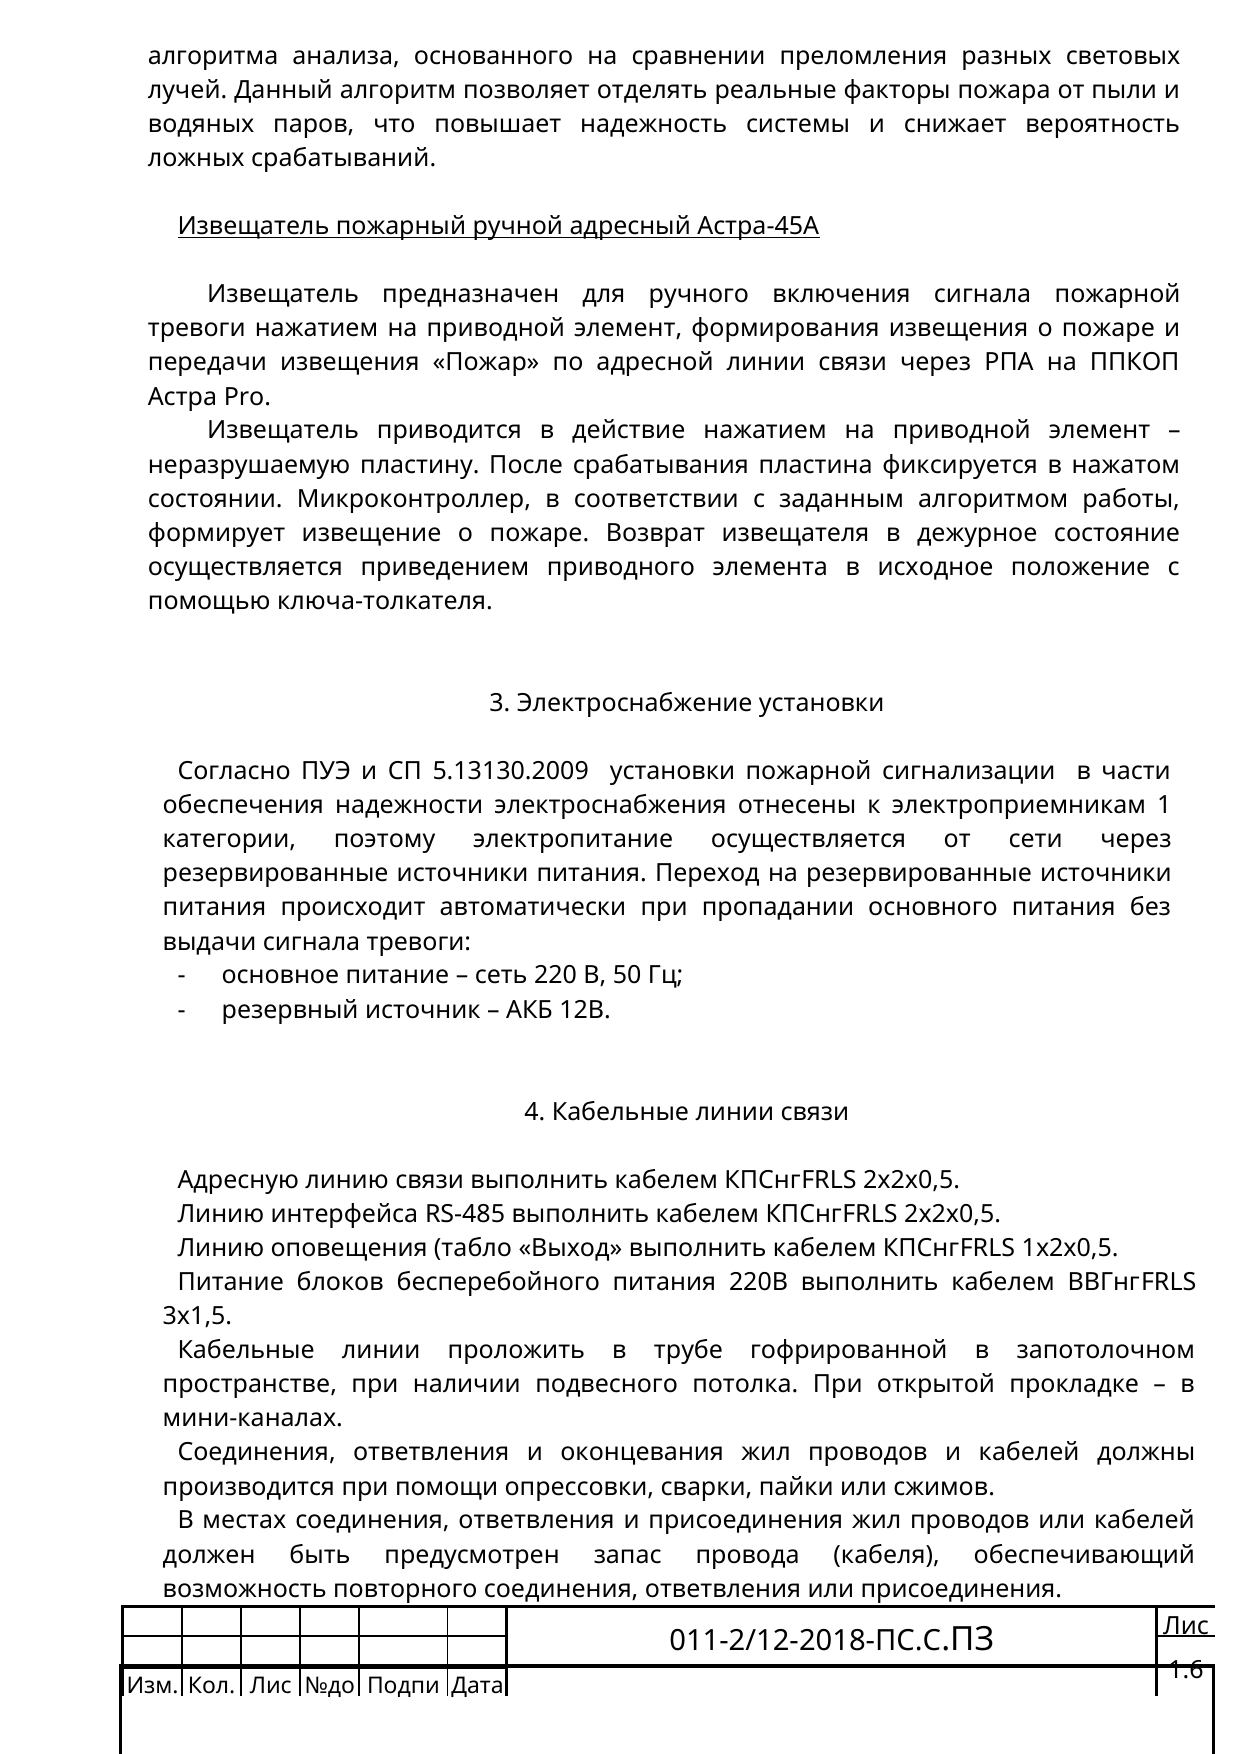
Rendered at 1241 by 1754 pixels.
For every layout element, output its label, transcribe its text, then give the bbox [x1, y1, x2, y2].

text Согласно ПУЭ и СП 5.13130.2009 установки пожарной сигнализации в части обеспечения надежности электроснабжения отнесены к электроприемникам 1 категории, поэтому электропитание осуществляется от сети через резервированные источники питания. Переход на резервированные источники питания происходит автоматически при пропадании основного питания без выдачи сигнала тревоги: [162, 753, 1172, 957]
text Соединения, ответвления и оконцевания жил проводов и кабелей должны производится при помощи опрессовки, сварки, пайки или сжимов. [162, 1434, 1196, 1502]
text 3. Электроснабжение установки [162, 685, 1196, 719]
text Извещатель приводится в действие нажатием на приводной элемент – неразрушаемую пластину. После срабатывания пластина фиксируется в нажатом состоянии. Микроконтроллер, в соответствии с заданным алгоритмом работы, формирует извещение о пожаре. Возврат извещателя в дежурное состояние осуществляется приведением приводного элемента в исходное положение с помощью ключа-толкателя. [148, 412, 1181, 617]
text Адресную линию связи выполнить кабелем КПСнгFRLS 2х2х0,5. [162, 1162, 1196, 1196]
list основное питание – сеть 220 В, 50 Гц; [162, 957, 1172, 991]
text Извещатель предназначен для ручного включения сигнала пожарной тревоги нажатием на приводной элемент, формирования извещения о пожаре и передачи извещения «Пожар» по адресной линии связи через РПА на ППКОП Астра Pro. [148, 276, 1181, 412]
text Извещатель пожарный ручной адресный Астра-45А [162, 208, 1196, 242]
text Кабельные линии проложить в трубе гофрированной в запотолочном пространстве, при наличии подвесного потолка. При открытой прокладке – в мини-каналах. [162, 1332, 1196, 1434]
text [148, 37, 1181, 174]
list резервный источник – АКБ 12В. [162, 991, 1172, 1025]
text Линию оповещения (табло «Выход» выполнить кабелем КПСнгFRLS 1х2х0,5. [162, 1230, 1196, 1264]
text Линию интерфейса RS-485 выполнить кабелем КПСнгFRLS 2х2х0,5. [162, 1196, 1196, 1230]
text Питание блоков бесперебойного питания 220В выполнить кабелем ВВГнгFRLS 3х1,5. [162, 1264, 1196, 1332]
text 4. Кабельные линии связи [162, 1093, 1196, 1127]
text В местах соединения, ответвления и присоединения жил проводов или кабелей должен быть предусмотрен запас провода (кабеля), обеспечивающий возможность повторного соединения, ответвления или присоединения. [162, 1502, 1196, 1604]
